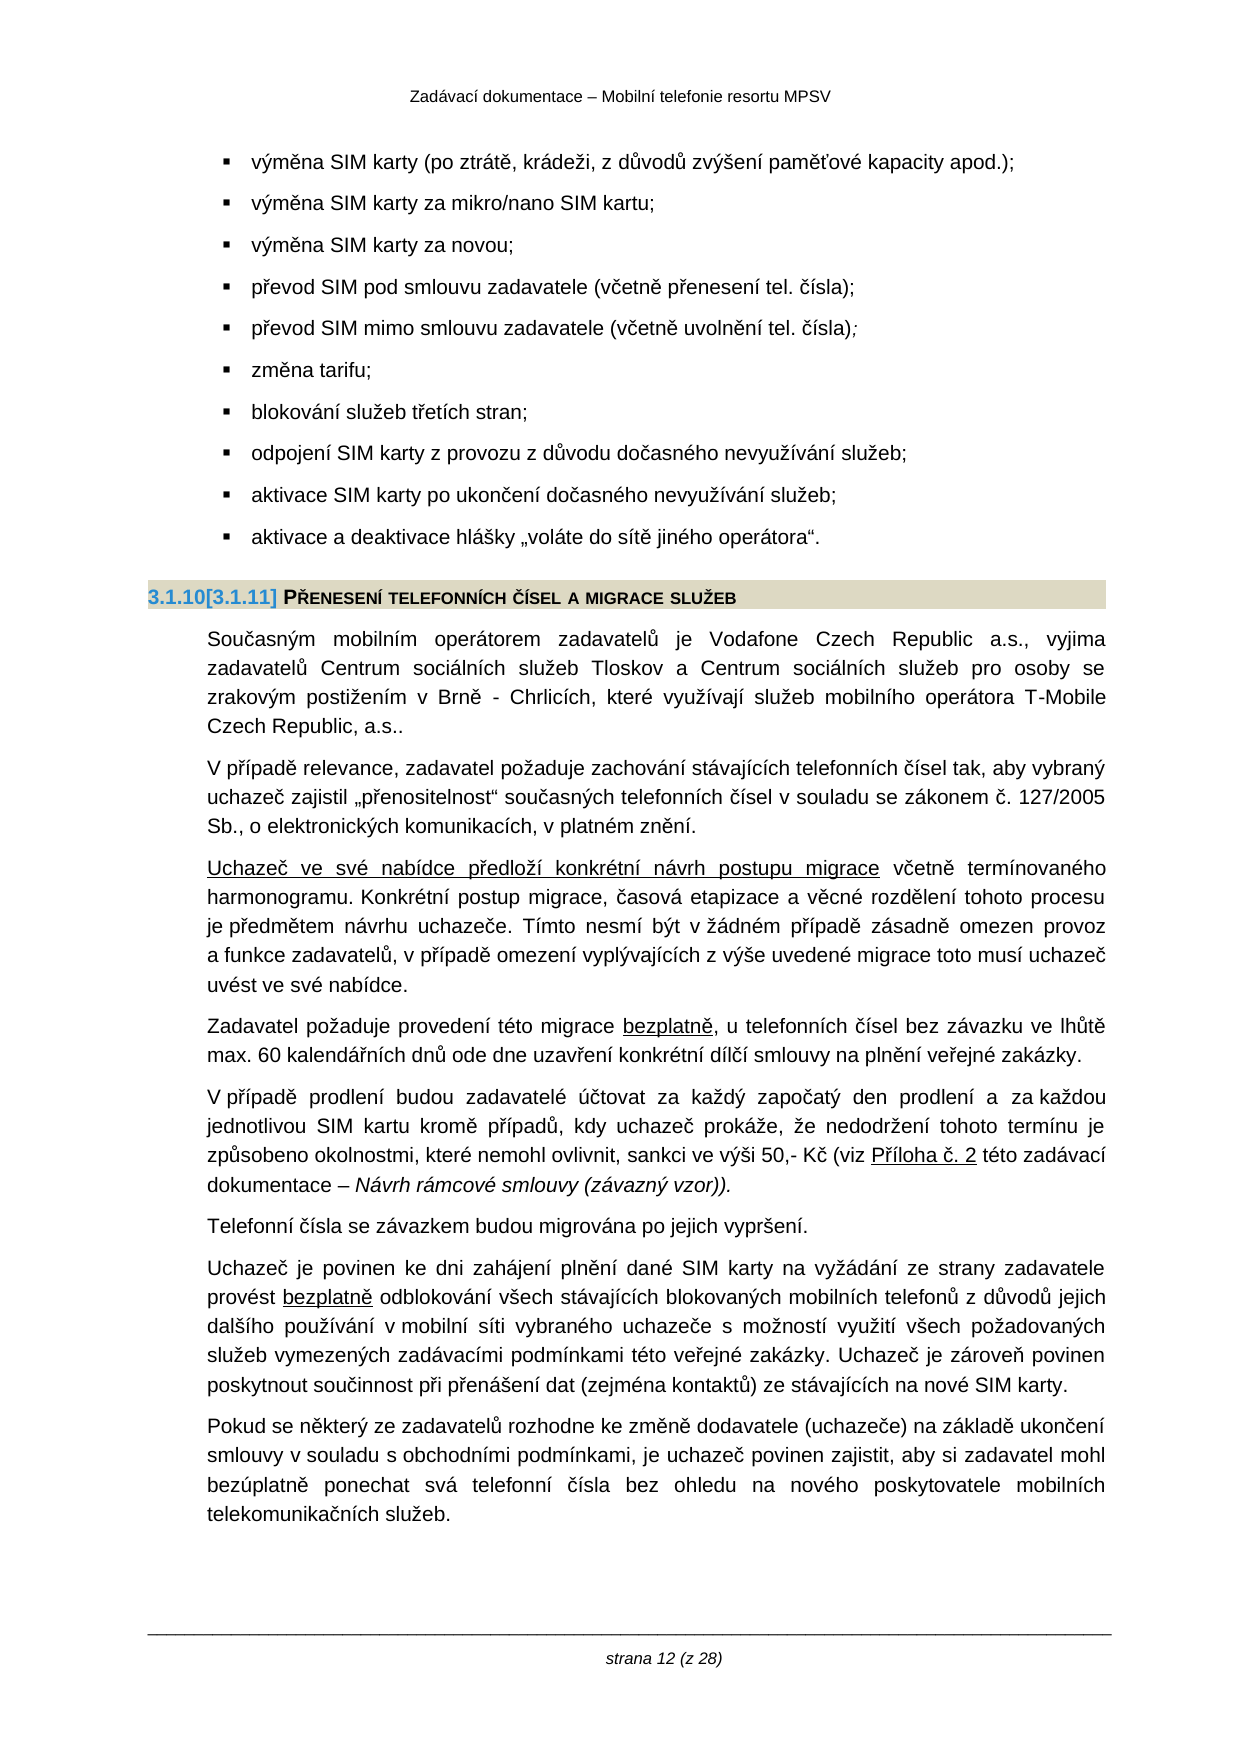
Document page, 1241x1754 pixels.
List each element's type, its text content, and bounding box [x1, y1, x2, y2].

list převod SIM pod smlouvu zadavatele (včetně přenesení tel. čísla); [222, 269, 1106, 298]
list aktivace SIM karty po ukončení dočasného nevyužívání služeb; [222, 478, 1106, 507]
list odpojení SIM karty z provozu z důvodu dočasného nevyužívání služeb; [222, 436, 1106, 465]
text Uchazeč ve své nabídce předloží konkrétní návrh postupu migrace včetně termínovaného harmonogramu. Konkrétní postup migrace, časová etapizace a věcné rozdělení tohoto procesu je předmětem návrhu uchazeče. Tímto nesmí být v žádném případě zásadně omezen provoz a funkce zadavatelů, v případě omezení vyplývajících z výše uvedené migrace toto musí uchazeč uvést ve své nabídce. [207, 851, 1106, 996]
text Zadavatel požaduje provedení této migrace bezplatně, u telefonních čísel bez závazku ve lhůtě max. 60 kalendářních dnů ode dne uzavření konkrétní dílčí smlouvy na plnění veřejné zakázky. [207, 1009, 1106, 1067]
list aktivace a deaktivace hlášky „voláte do sítě jiného operátora“. [222, 519, 1106, 548]
list změna tarifu; [222, 353, 1106, 382]
text Telefonní čísla se závazkem budou migrována po jejich vypršení. [207, 1209, 1106, 1238]
list výměna SIM karty (po ztrátě, krádeži, z důvodů zvýšení paměťové kapacity apod.); [222, 144, 1106, 173]
list výměna SIM karty za mikro/nano SIM kartu; [222, 186, 1106, 215]
text V případě prodlení budou zadavatelé účtovat za každý započatý den prodlení a za každou jednotlivou SIM kartu kromě případů, kdy uchazeč prokáže, že nedodržení tohoto termínu je způsobeno okolnostmi, které nemohl ovlivnit, sankci ve výši 50,- Kč (viz Příloha č. 2 této zadávací dokumentace – Návrh rámcové smlouvy (závazný vzor)). [207, 1080, 1106, 1196]
list převod SIM mimo smlouvu zadavatele (včetně uvolnění tel. čísla); [222, 311, 1106, 340]
list výměna SIM karty za novou; [222, 228, 1106, 257]
text V případě relevance, zadavatel požaduje zachování stávajících telefonních čísel tak, aby vybraný uchazeč zajistil „přenositelnost“ současných telefonních čísel v souladu se zákonem č. 127/2005 Sb., o elektronických komunikacích, v platném znění. [207, 751, 1106, 838]
subtitle Přenesení telefonních čísel a migrace služeb [148, 580, 1106, 609]
list blokování služeb třetích stran; [222, 394, 1106, 423]
text Pokud se některý ze zadavatelů rozhodne ke změně dodavatele (uchazeče) na základě ukončení smlouvy v souladu s obchodními podmínkami, je uchazeč povinen zajistit, aby si zadavatel mohl bezúplatně ponechat svá telefonní čísla bez ohledu na nového poskytovatele mobilních telekomunikačních služeb. [207, 1409, 1106, 1526]
text Současným mobilním operátorem zadavatelů je Vodafone Czech Republic a.s., vyjima zadavatelů Centrum sociálních služeb Tloskov a Centrum sociálních služeb pro osoby se zrakovým postižením v Brně ‐ Chrlicích, které využívají služeb mobilního operátora T‐Mobile Czech Republic, a.s.. [207, 621, 1106, 738]
text Uchazeč je povinen ke dni zahájení plnění dané SIM karty na vyžádání ze strany zadavatele provést bezplatně odblokování všech stávajících blokovaných mobilních telefonů z důvodů jejich dalšího používání v mobilní síti vybraného uchazeče s možností využití všech požadovaných služeb vymezených zadávacími podmínkami této veřejné zakázky. Uchazeč je zároveň povinen poskytnout součinnost při přenášení dat (zejména kontaktů) ze stávajících na nové SIM karty. [207, 1251, 1106, 1396]
